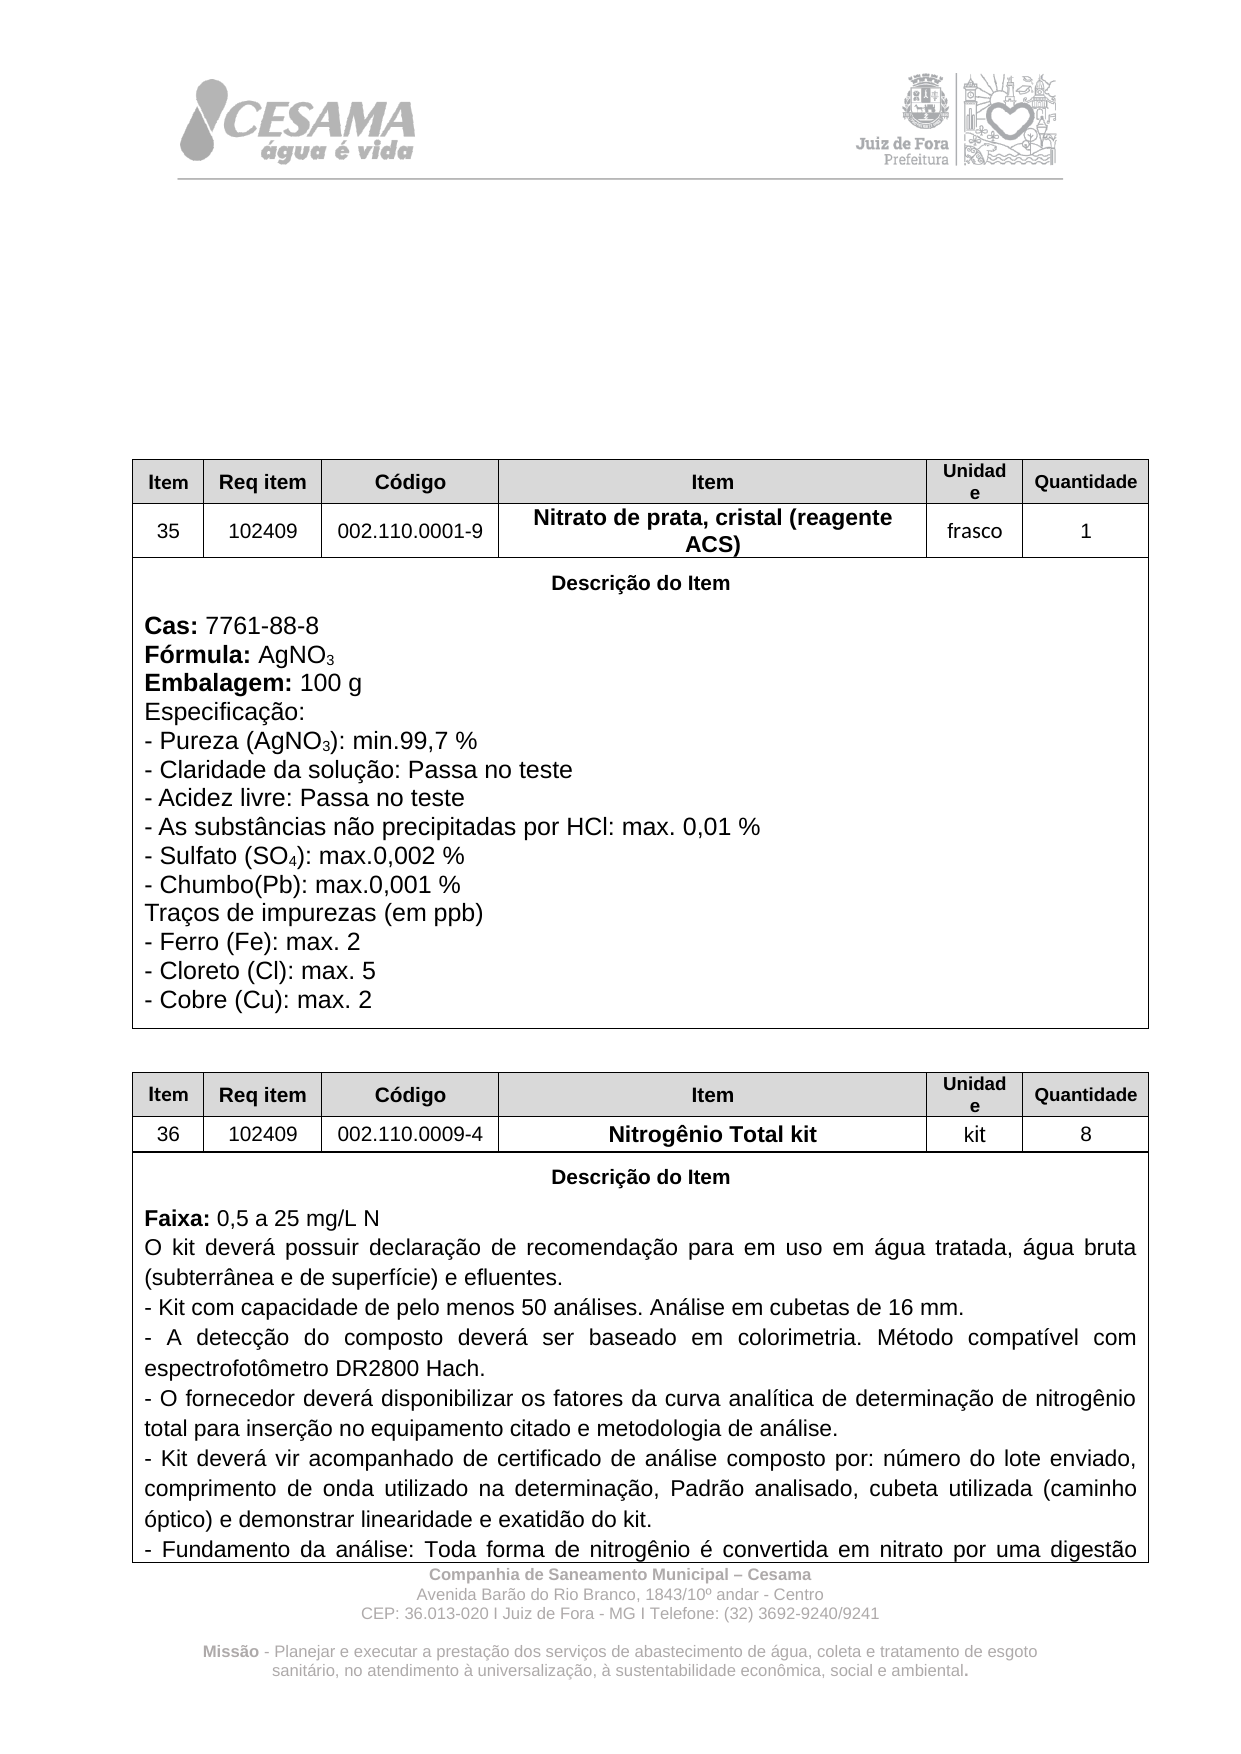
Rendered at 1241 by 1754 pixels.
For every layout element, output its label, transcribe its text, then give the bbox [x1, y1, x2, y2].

table_cell Nitrato de prata, cristal (reagente ACS) [499, 504, 926, 557]
table_cell Cas: 7761-88-8 Fórmula: AgNO3 Embalagem: 100 g Especificação: - Pureza (AgNO3): min.99,7 % - Claridade da solução: Passa no teste - Acidez livre: Passa no teste - As substâncias não precipitadas por HCl: max. 0,01 % - Sulfato (SO4): max.0,002 % - Chumbo(Pb): max.0,001 % Traços de impurezas (em ppb) - Ferro (Fe): max. 2 - Cloreto (Cl): max. 5 - Cobre (Cu): max. 2 [133, 611, 1148, 1028]
table_cell kit [927, 1117, 1022, 1151]
table_cell frasco [927, 504, 1022, 557]
table_cell 002.110.0001-9 [322, 504, 498, 557]
table_cell 102409 [204, 1117, 321, 1151]
table_cell 8 [1023, 1117, 1148, 1151]
table_cell 102409 [204, 504, 321, 557]
table_cell 36 [133, 1117, 203, 1151]
table_header Req item [204, 1073, 321, 1116]
table_header Unidade [927, 1073, 1022, 1116]
table_cell 002.110.0009-4 [322, 1117, 498, 1151]
table_header Código [322, 1073, 498, 1116]
table_cell Descrição do Item [133, 1153, 1148, 1205]
table_header Item [133, 1073, 203, 1116]
table_header Quantidade [1023, 1073, 1148, 1116]
table_cell 1 [1023, 504, 1148, 557]
table_cell Nitrogênio Total kit [499, 1117, 926, 1151]
table_header Quantidade [1023, 460, 1148, 503]
picture [177, 73, 1064, 180]
table_header Código [322, 460, 498, 503]
table_header Item [499, 1073, 926, 1116]
table_header Item [133, 460, 203, 503]
table_cell Descrição do Item [133, 558, 1148, 611]
table_header Req item [204, 460, 321, 503]
table_header Unidade [927, 460, 1022, 503]
table_cell 35 [133, 504, 203, 557]
table_header Item [499, 460, 926, 503]
